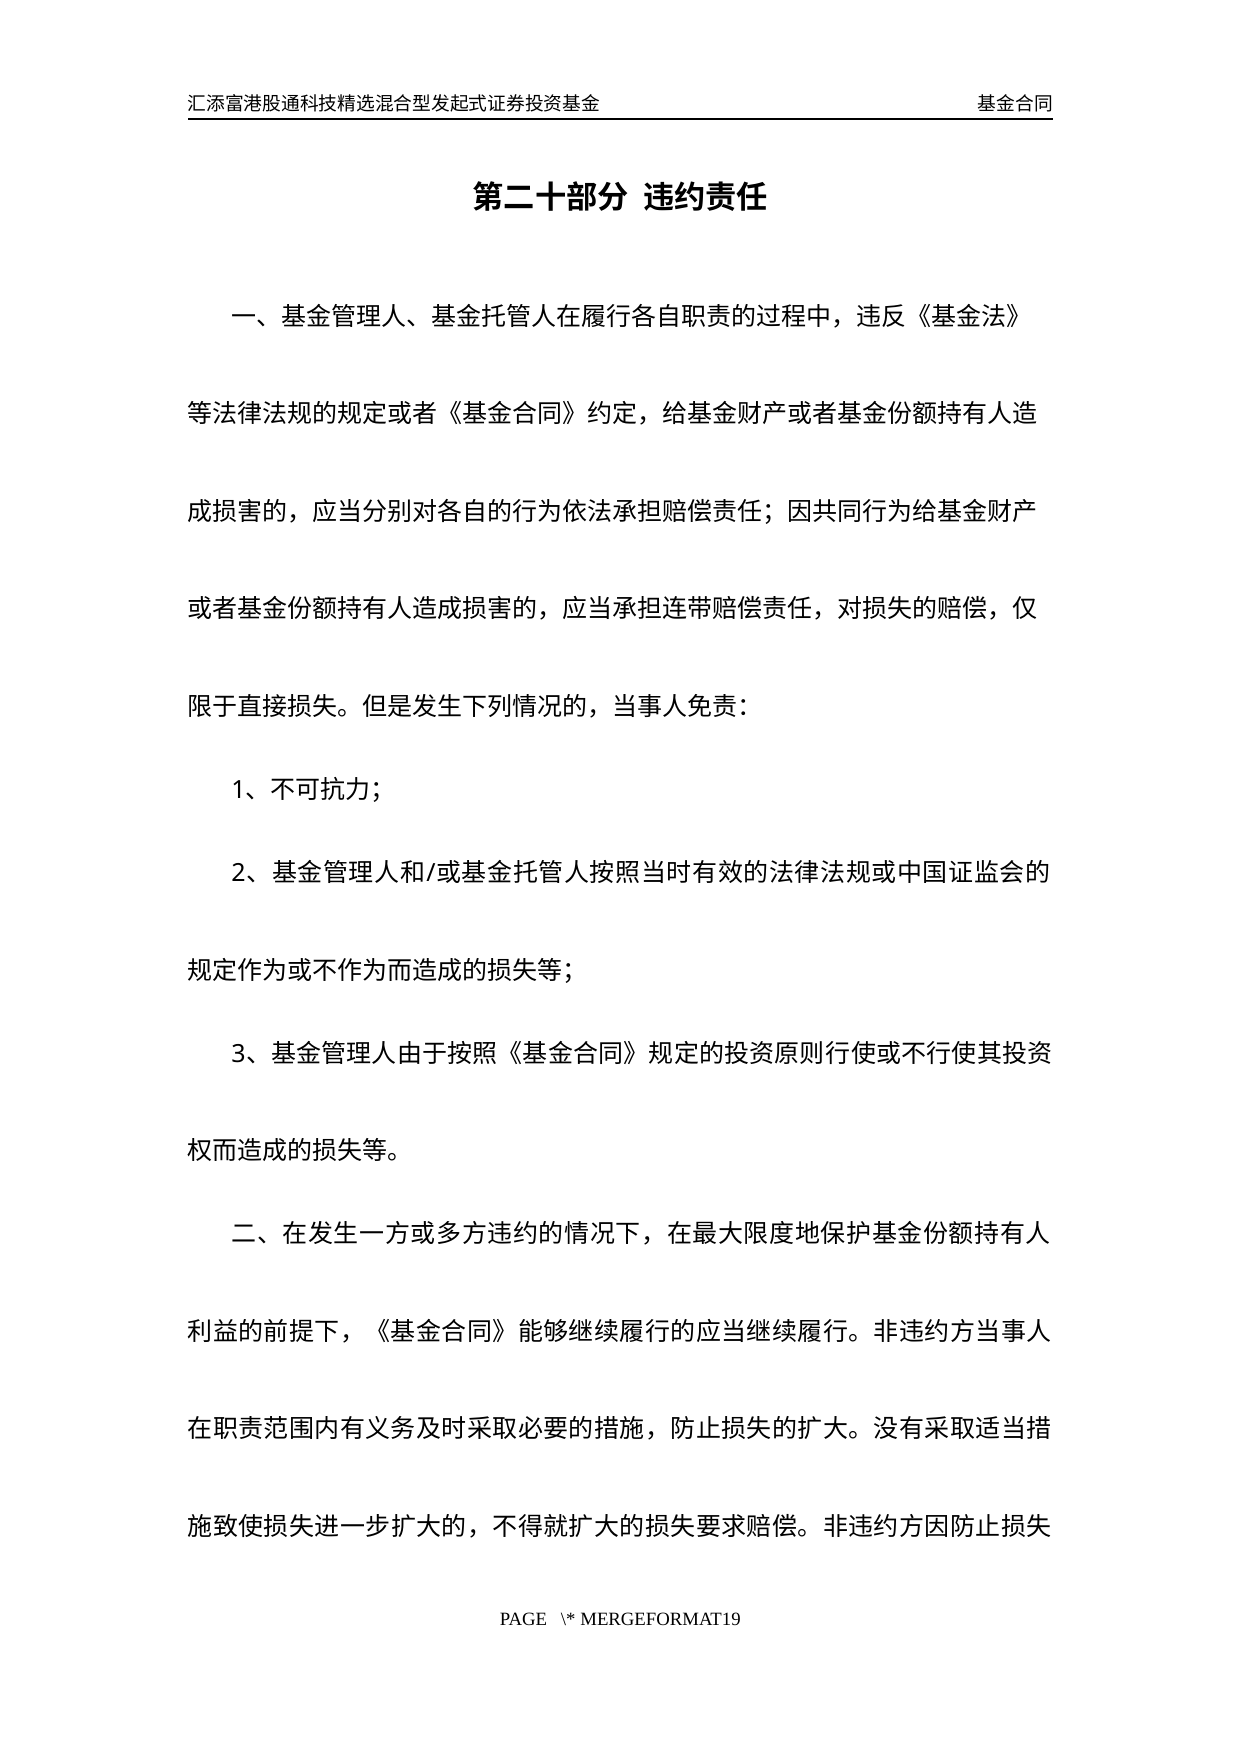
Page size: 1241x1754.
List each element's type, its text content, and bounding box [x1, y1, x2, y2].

text 3、基金管理人由于按照《基金合同》规定的投资原则行使或不行使其投资权而造成的损失等。 [187, 1019, 1053, 1181]
text 一、基金管理人、基金托管人在履行各自职责的过程中，违反《基金法》等法律法规的规定或者《基金合同》约定，给基金财产或者基金份额持有人造成损害的，应当分别对各自的行为依法承担赔偿责任；因共同行为给基金财产或者基金份额持有人造成损害的，应当承担连带赔偿责任，对损失的赔偿，仅限于直接损失。但是发生下列情况的，当事人免责： [187, 282, 1053, 737]
text 2、基金管理人和/或基金托管人按照当时有效的法律法规或中国证监会的规定作为或不作为而造成的损失等； [187, 838, 1053, 1001]
text 1、不可抗力； [187, 755, 1053, 820]
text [187, 1199, 1053, 1557]
subtitle 第二十部分 违约责任 [187, 162, 1053, 227]
